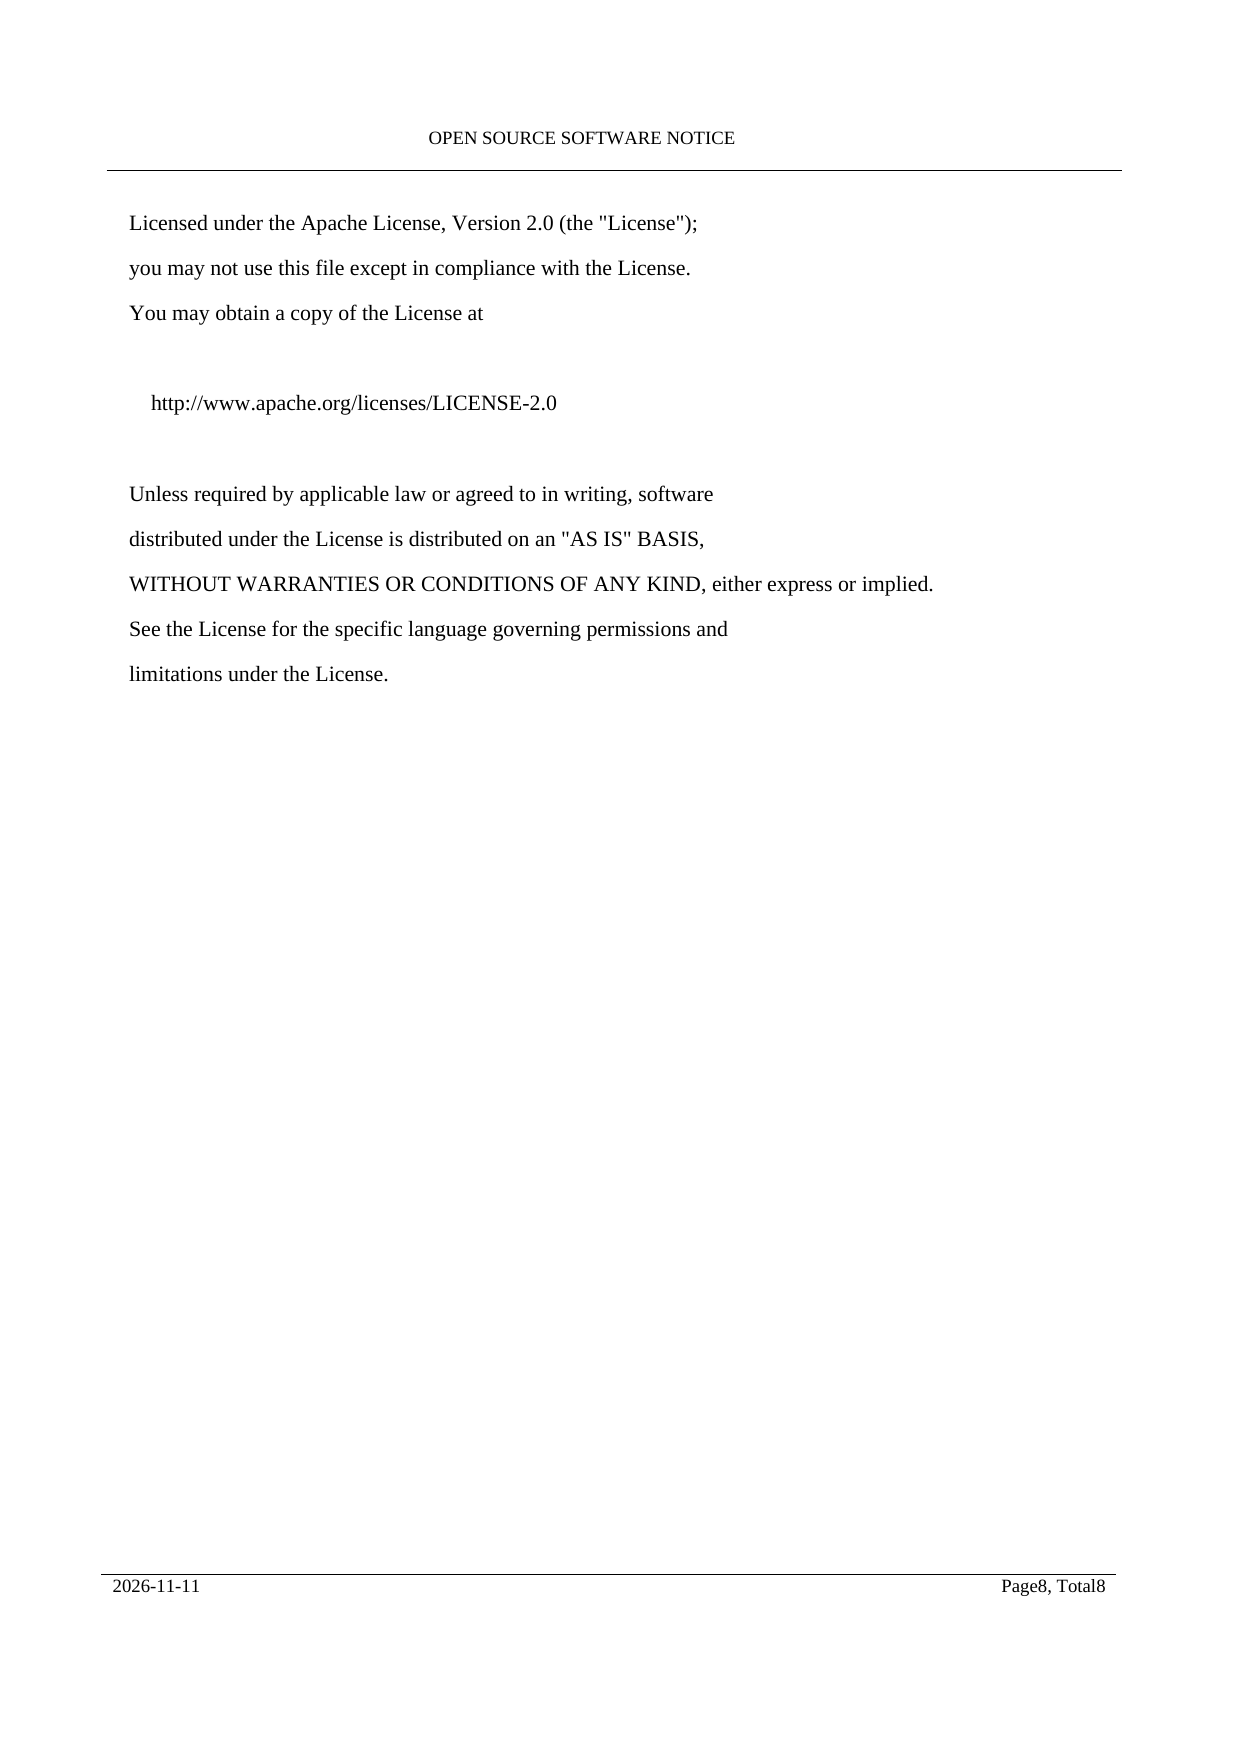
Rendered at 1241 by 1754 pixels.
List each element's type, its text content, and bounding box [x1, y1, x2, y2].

text Licensed under the Apache License, Version 2.0 (the "License"); [112, 206, 1128, 239]
text You may obtain a copy of the License at [112, 297, 1128, 329]
text you may not use this file except in compliance with the License. [112, 251, 1128, 284]
text http://www.apache.org/licenses/LICENSE-2.0 [112, 387, 1128, 419]
text distributed under the License is distributed on an "AS IS" BASIS, [112, 522, 1128, 554]
text Unless required by applicable law or agreed to in writing, software [112, 477, 1128, 509]
text limitations under the License. [112, 657, 1128, 690]
text See the License for the specific language governing permissions and [112, 612, 1128, 645]
text WITHOUT WARRANTIES OR CONDITIONS OF ANY KIND, either express or implied. [112, 567, 1128, 600]
